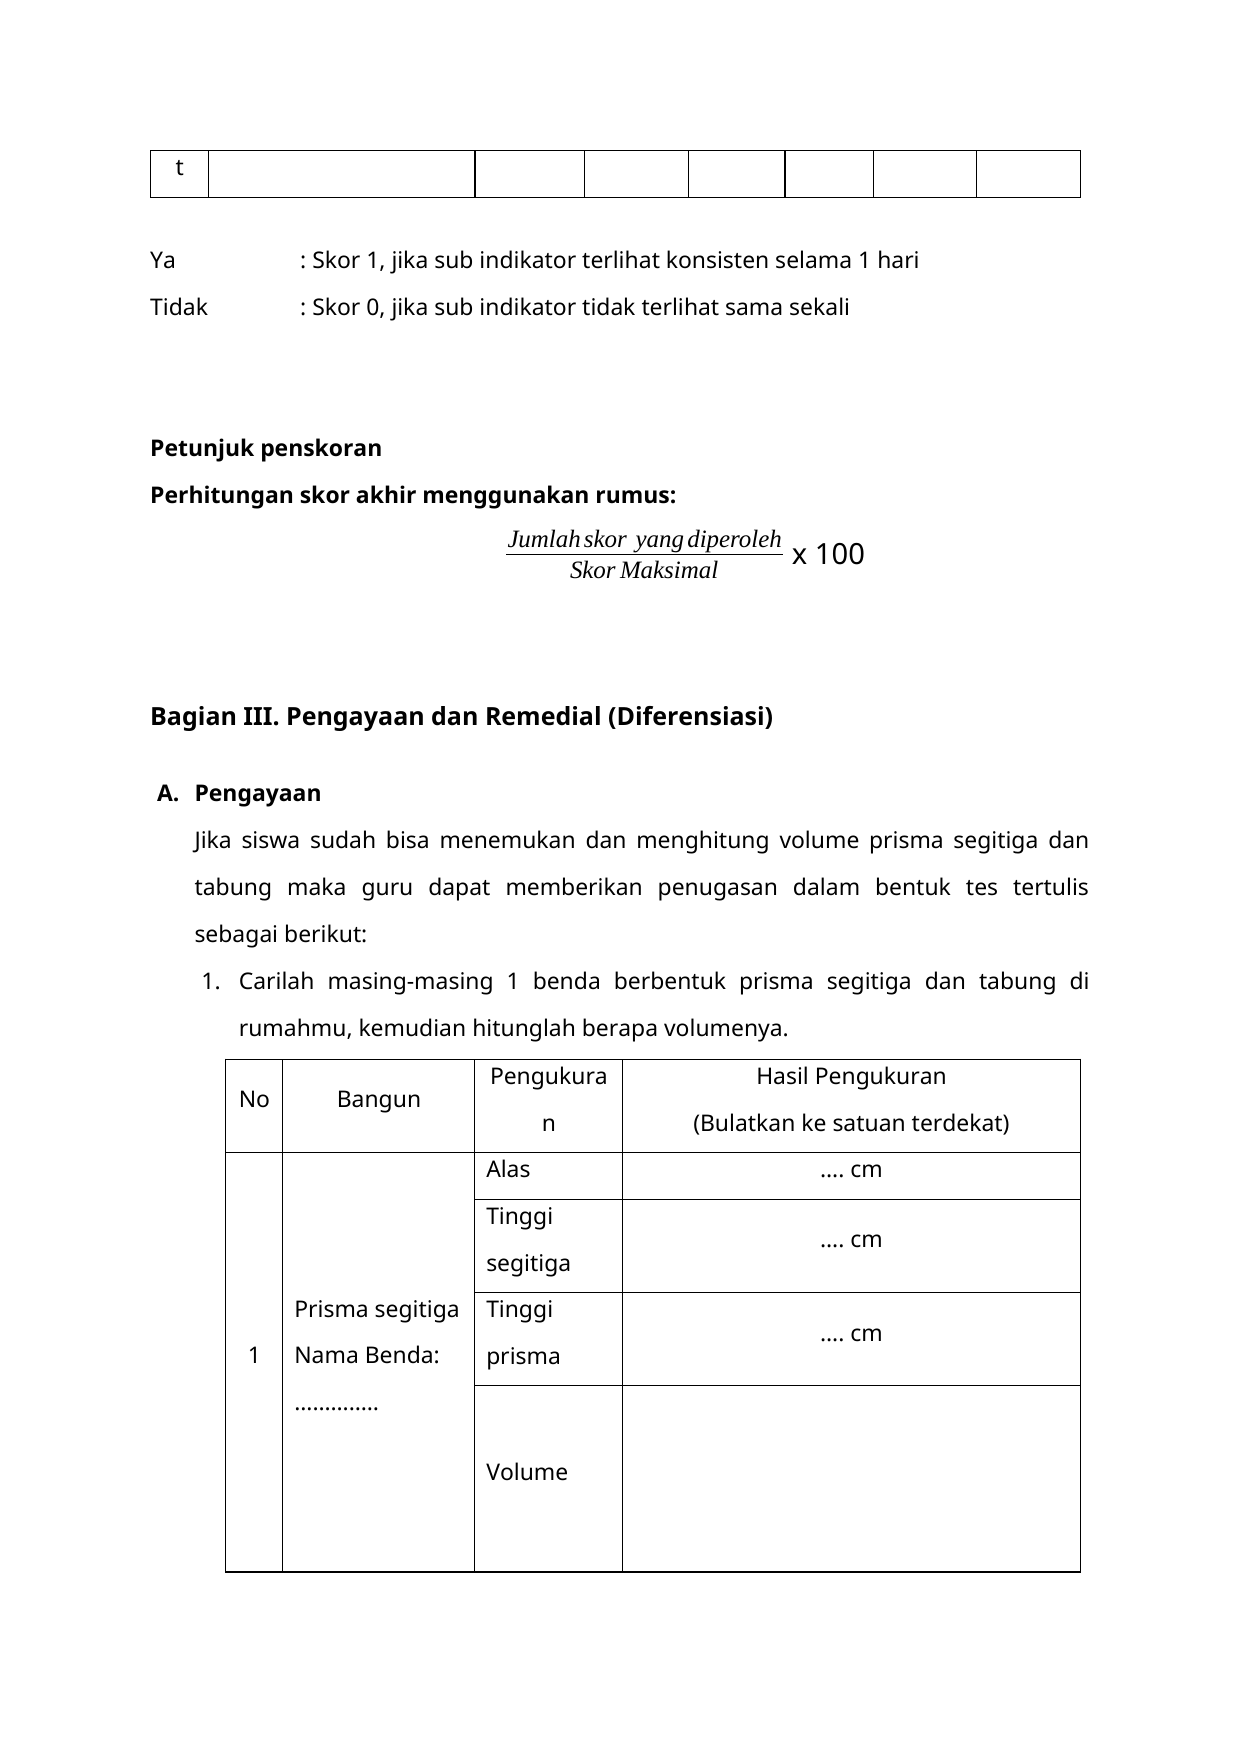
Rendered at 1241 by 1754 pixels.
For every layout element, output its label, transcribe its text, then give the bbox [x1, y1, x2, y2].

text Tidak : Skor 0, jika sub indikator tidak terlihat sama sekali [150, 291, 1090, 323]
table_cell [585, 151, 688, 197]
text x 100 [504, 526, 1090, 585]
table_header Hasil Pengukuran (Bulatkan ke satuan terdekat) [623, 1060, 1080, 1152]
table_cell Dst [151, 151, 208, 197]
table_cell Alas [475, 1153, 622, 1198]
table_cell [476, 151, 584, 197]
table_header Pengukuran [475, 1060, 622, 1152]
table_cell Tinggi prisma [475, 1293, 622, 1385]
list Carilah masing-masing 1 benda berbentuk prisma segitiga dan tabung di rumahmu, kemudian hitunglah berapa volumenya. [201, 965, 1090, 1043]
table_header No [226, 1060, 282, 1152]
table_cell …. cm [623, 1200, 1080, 1292]
table_cell [209, 151, 474, 197]
text Jika siswa sudah bisa menemukan dan menghitung volume prisma segitiga dan tabung maka guru dapat memberikan penugasan dalam bentuk tes tertulis sebagai berikut: [194, 824, 1090, 949]
table_cell 1 [226, 1153, 282, 1571]
text Petunjuk penskoran [150, 432, 1090, 463]
table_cell [689, 151, 784, 197]
table_cell Tinggi segitiga [475, 1200, 622, 1292]
table_cell Volume [475, 1386, 622, 1571]
subtitle Bagian III. Pengayaan dan Remedial (Diferensiasi) [150, 698, 1090, 732]
table_cell …. cm [623, 1153, 1080, 1198]
table_cell [786, 151, 873, 197]
table_cell [874, 151, 976, 197]
table_cell Prisma segitiga Nama Benda: ………….. [283, 1153, 474, 1571]
list Pengayaan [157, 777, 1090, 808]
text Ya : Skor 1, jika sub indikator terlihat konsisten selama 1 hari [150, 244, 1090, 276]
text Perhitungan skor akhir menggunakan rumus: [150, 479, 1090, 510]
table_cell …. cm [623, 1293, 1080, 1385]
table_cell [623, 1386, 1080, 1571]
table_header Bangun [283, 1060, 474, 1152]
table_cell [977, 151, 1080, 197]
